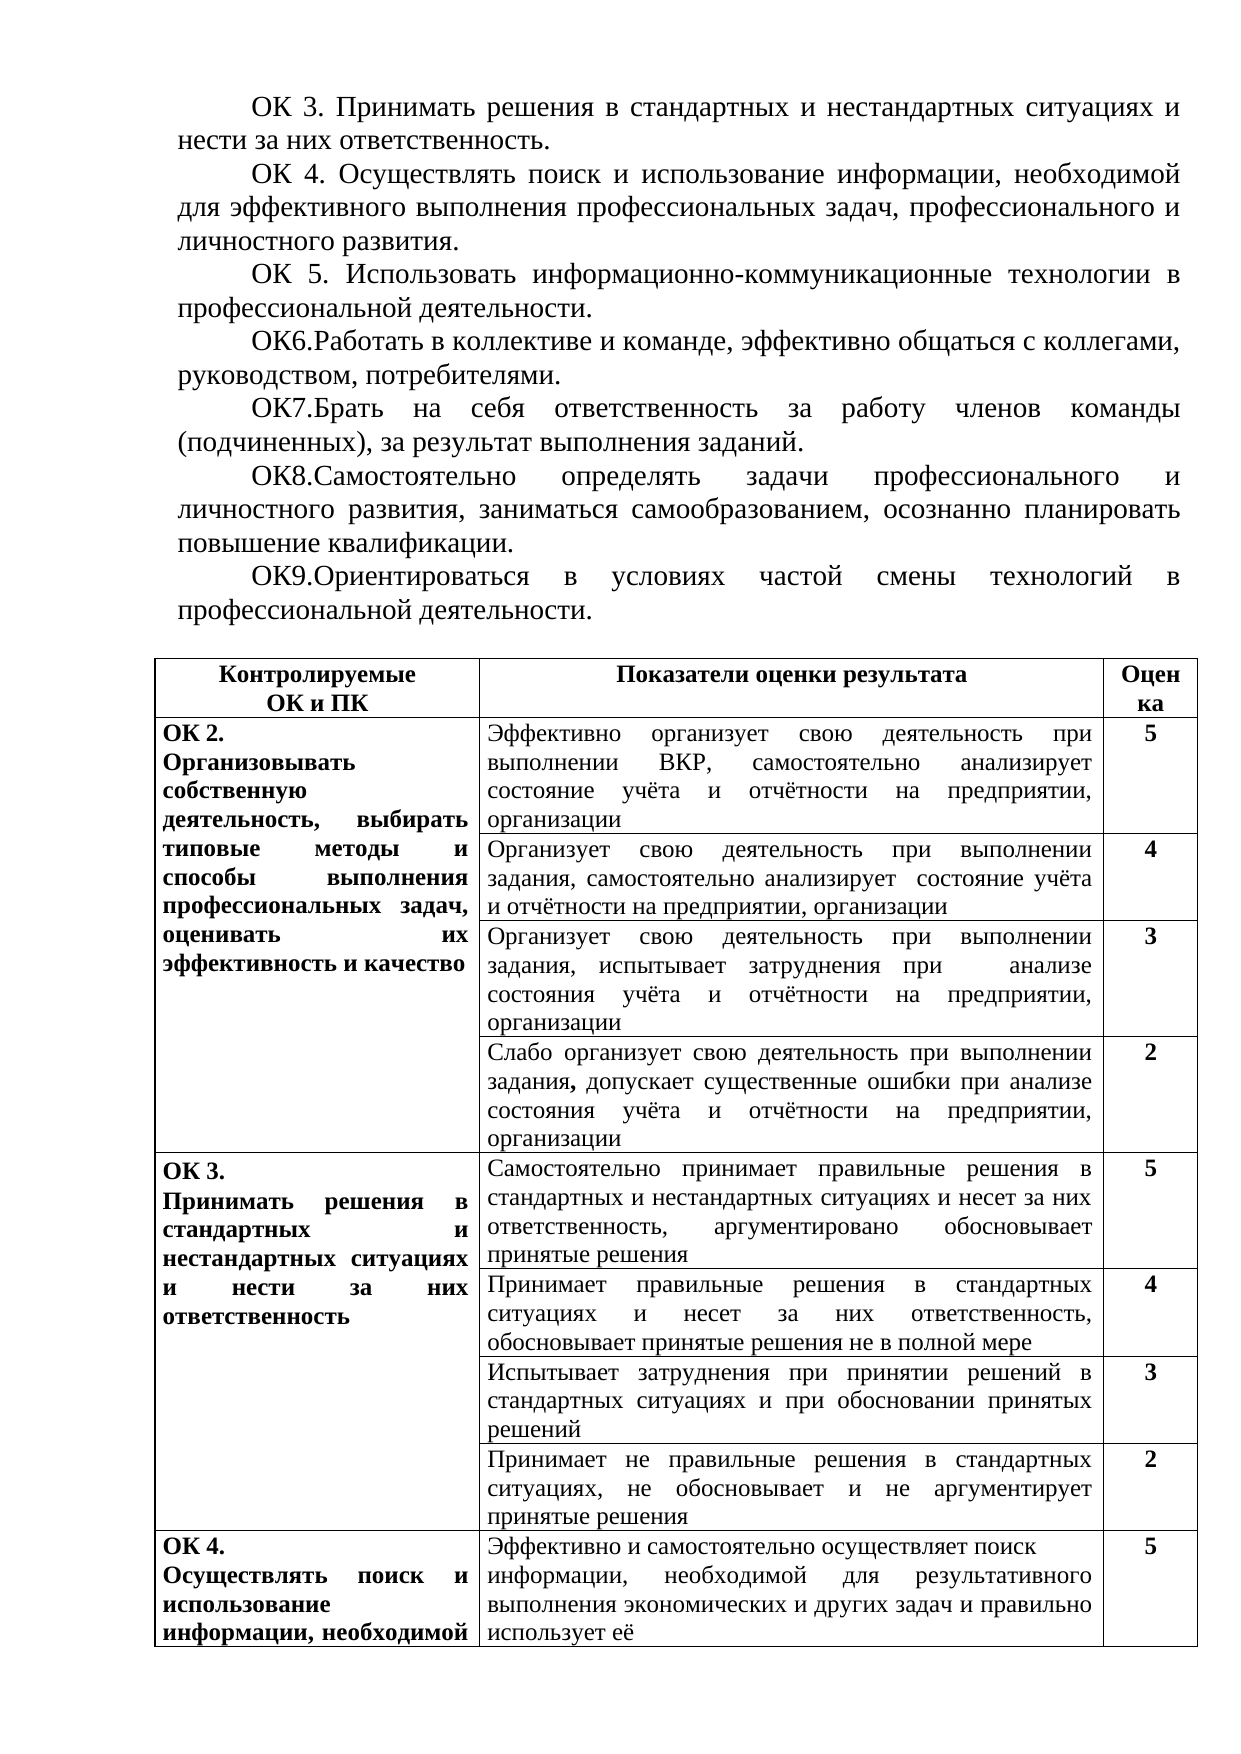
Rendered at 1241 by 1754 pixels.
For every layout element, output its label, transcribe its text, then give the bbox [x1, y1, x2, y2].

table_header Показатели оценки результата [480, 659, 1103, 717]
text ОК 3. Принимать решения в стандартных и нестандартных ситуациях и нести за них ответственность. [177, 89, 1181, 156]
table_cell Эффективно и самостоятельно осуществляет поиск информации, необходимой для результативного выполнения экономических и других задач и правильно использует её [480, 1531, 1103, 1646]
table_cell 2 [1104, 1444, 1197, 1530]
table_cell 5 [1104, 718, 1197, 833]
table_cell Принимает правильные решения в стандартных ситуациях и несет за них ответственность, обосновывает принятые решения не в полной мере [480, 1269, 1103, 1356]
text ОК9.Ориентироваться в условиях частой смены технологий в профессиональной деятельности. [177, 558, 1181, 625]
table_cell Испытывает затруднения при принятии решений в стандартных ситуациях и при обосновании принятых решений [480, 1357, 1103, 1443]
table_cell 4 [1104, 834, 1197, 920]
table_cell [156, 1531, 479, 1646]
table_cell ОК 2. Организовывать собственную деятельность, выбирать типовые методы и способы выполнения профессиональных задач, оценивать их эффективность и качество [156, 718, 479, 1152]
table_cell Организует свою деятельность при выполнении задания, самостоятельно анализирует состояние учёта и отчётности на предприятии, организации [480, 834, 1103, 920]
table_cell Организует свою деятельность при выполнении задания, испытывает затруднения при анализе состояния учёта и отчётности на предприятии, организации [480, 921, 1103, 1036]
table_cell 3 [1104, 921, 1197, 1036]
table_cell 5 [1104, 1153, 1197, 1268]
table_cell 2 [1104, 1037, 1197, 1152]
text ОК8.Самостоятельно определять задачи профессионального и личностного развития, заниматься самообразованием, осознанно планировать повышение квалификации. [177, 458, 1181, 558]
table_header Оценка [1104, 659, 1197, 717]
table_cell Слабо организует свою деятельность при выполнении задания, допускает существенные ошибки при анализе состояния учёта и отчётности на предприятии, организации [480, 1037, 1103, 1152]
table_cell Самостоятельно принимает правильные решения в стандартных и нестандартных ситуациях и несет за них ответственность, аргументировано обосновывает принятые решения [480, 1153, 1103, 1268]
text ОК 5. Использовать информационно-коммуникационные технологии в профессиональной деятельности. [177, 256, 1181, 323]
table_cell ОК 3. Принимать решения в стандартных и нестандартных ситуациях и нести за них ответственность [156, 1153, 479, 1530]
text ОК6.Работать в коллективе и команде, эффективно общаться с коллегами, руководством, потребителями. [177, 323, 1181, 391]
table_cell 5 [1104, 1531, 1197, 1646]
text ОК7.Брать на себя ответственность за работу членов команды (подчиненных), за результат выполнения заданий. [177, 391, 1181, 458]
table_cell Принимает не правильные решения в стандартных ситуациях, не обосновывает и не аргументирует принятые решения [480, 1444, 1103, 1530]
table_cell 4 [1104, 1269, 1197, 1356]
table_header Контролируемые ОК и ПК [156, 659, 479, 717]
table_cell Эффективно организует свою деятельность при выполнении ВКР, самостоятельно анализирует состояние учёта и отчётности на предприятии, организации [480, 718, 1103, 833]
text ОК 4. Осуществлять поиск и использование информации, необходимой для эффективного выполнения профессиональных задач, профессионального и личностного развития. [177, 156, 1181, 256]
table_cell 3 [1104, 1357, 1197, 1443]
